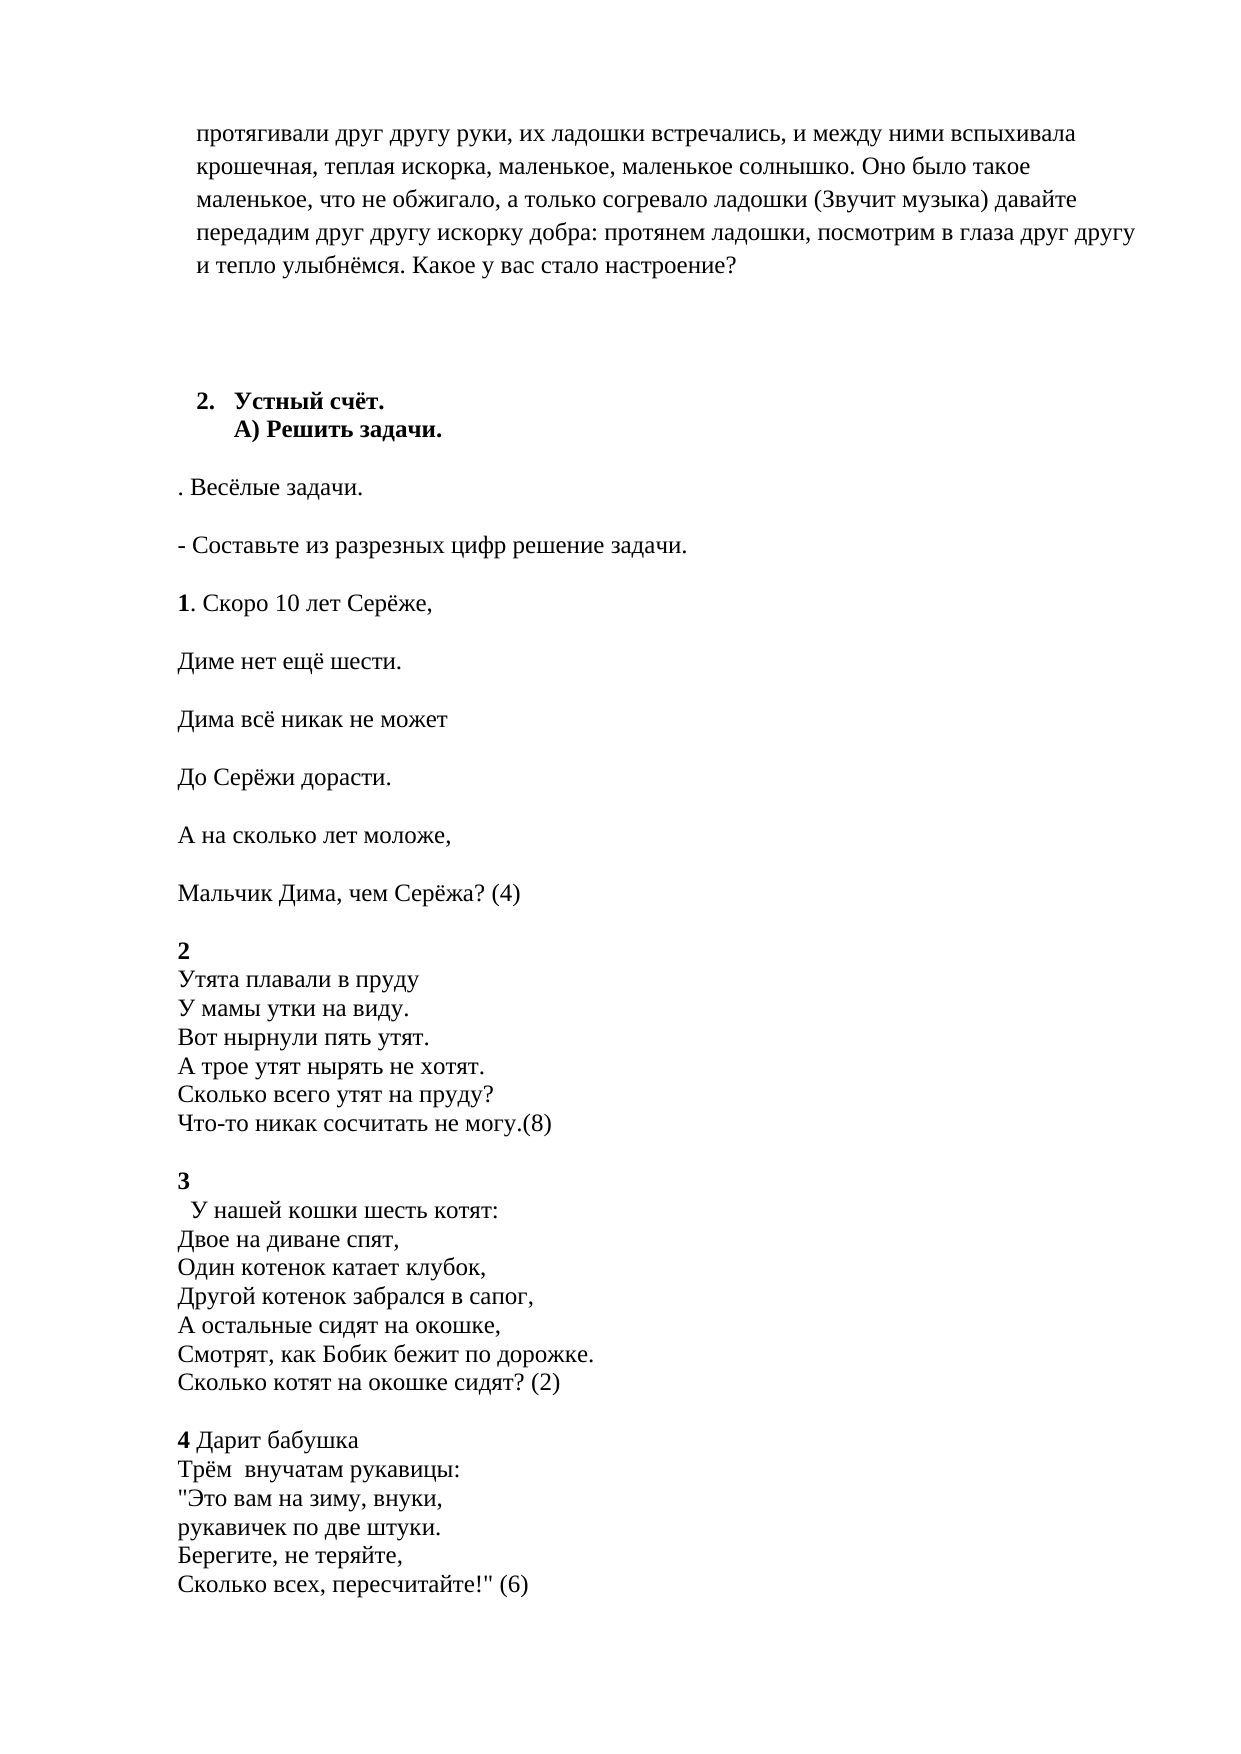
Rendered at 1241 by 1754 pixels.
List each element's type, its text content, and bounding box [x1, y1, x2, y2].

text 1. Скоро 10 лет Серёже, [177, 588, 1152, 617]
text - Составьте из разрезных цифр решение задачи. [177, 530, 1152, 559]
text 3 У нашей кошки шесть котят: Двое на диване спят, Один котенок катает клубок, Другой котенок забрался в сапог, А остальные сидят на окошке, Смотрят, как Бобик бежит по дорожке. Сколько котят на окошке сидят? (2) [177, 1166, 1152, 1396]
text Диме нет ещё шести. [177, 646, 1152, 675]
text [196, 118, 1152, 311]
text А на сколько лет моложе, [177, 820, 1152, 849]
text 2 Утята плавали в пруду У мамы утки на виду. Вот нырнули пять утят. А трое утят нырять не хотят. Сколько всего утят на пруду? Что-то никак сосчитать не могу.(8) [177, 936, 1152, 1137]
text Мальчик Дима, чем Серёжа? (4) [177, 878, 1152, 907]
text До Серёжи дорасти. [177, 762, 1152, 791]
list А) Решить задачи. [233, 414, 1152, 443]
text . Весёлые задачи. [177, 472, 1152, 501]
text Дима всё никак не может [177, 704, 1152, 733]
text 4 Дарит бабушка Трём внучатам рукавицы: "Это вам на зиму, внуки, рукавичек по две штуки. Берегите, не теряйте, Сколько всех, пересчитайте!" (6) [177, 1425, 1152, 1598]
list Устный счёт. [196, 386, 1152, 414]
